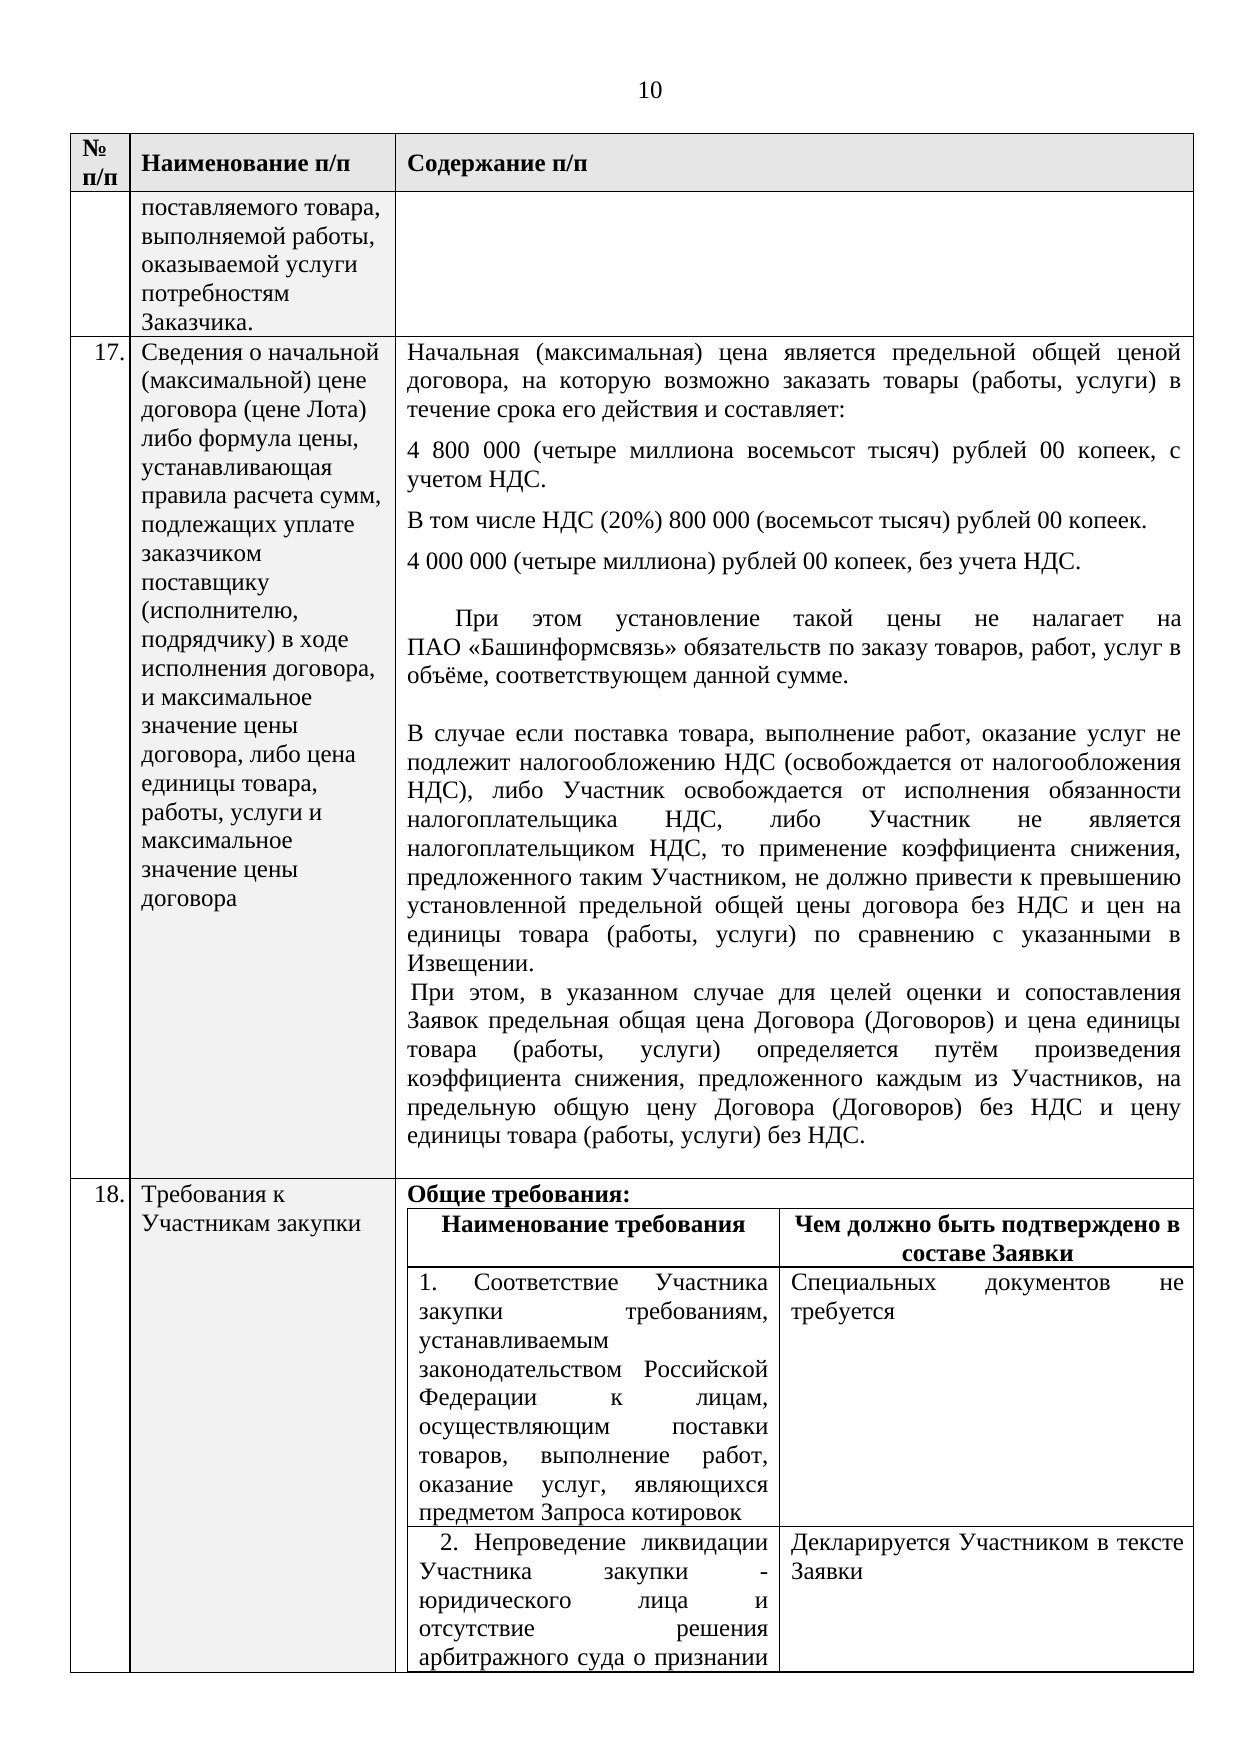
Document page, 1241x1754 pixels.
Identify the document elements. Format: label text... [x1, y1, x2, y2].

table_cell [131, 192, 395, 336]
table_header Наименование п/п [131, 134, 395, 191]
table_cell Требования к Участникам закупки [131, 1179, 395, 1672]
table_header Содержание п/п [396, 134, 1193, 191]
table_header № п/п [71, 134, 129, 191]
table_cell [71, 337, 129, 1178]
table_cell [71, 1179, 129, 1672]
table_cell Начальная (максимальная) цена является предельной общей ценой договора, на которую возможно заказать товары (работы, услуги) в течение срока его действия и составляет: 4 800 000 (четыре миллиона восемьсот тысяч) рублей 00 копеек, с учетом НДС. В том числе НДС (20%) 800 000 (восемьсот тысяч) рублей 00 копеек. 4 000 000 (четыре миллиона) рублей 00 копеек, без учета НДС. При этом установление такой цены не налагает на ПАО «Башинформсвязь» обязательств по заказу товаров, работ, услуг в объёме, соответствующем данной сумме. В случае если поставка товара, выполнение работ, оказание услуг не подлежит налогообложению НДС (освобождается от налогообложения НДС), либо Участник освобождается от исполнения обязанности налогоплательщика НДС, либо Участник не является налогоплательщиком НДС, то применение коэффициента снижения, предложенного таким Участником, не должно привести к превышению установленной предельной общей цены договора без НДС и цен на единицы товара (работы, услуги) по сравнению с указанными в Извещении. При этом, в указанном случае для целей оценки и сопоставления Заявок предельная общая цена Договора (Договоров) и цена единицы товара (работы, услуги) определяется путём произведения коэффициента снижения, предложенного каждым из Участников, на предельную общую цену Договора (Договоров) без НДС и цену единицы товара (работы, услуги) без НДС. [396, 337, 1193, 1178]
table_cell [396, 192, 1193, 336]
table_cell Сведения о начальной (максимальной) цене договора (цене Лота) либо формула цены, устанавливающая правила расчета сумм, подлежащих уплате заказчиком поставщику (исполнителю, подрядчику) в ходе исполнения договора, и максимальное значение цены договора, либо цена единицы товара, работы, услуги и максимальное значение цены договора [131, 337, 395, 1178]
table_cell [71, 192, 129, 336]
